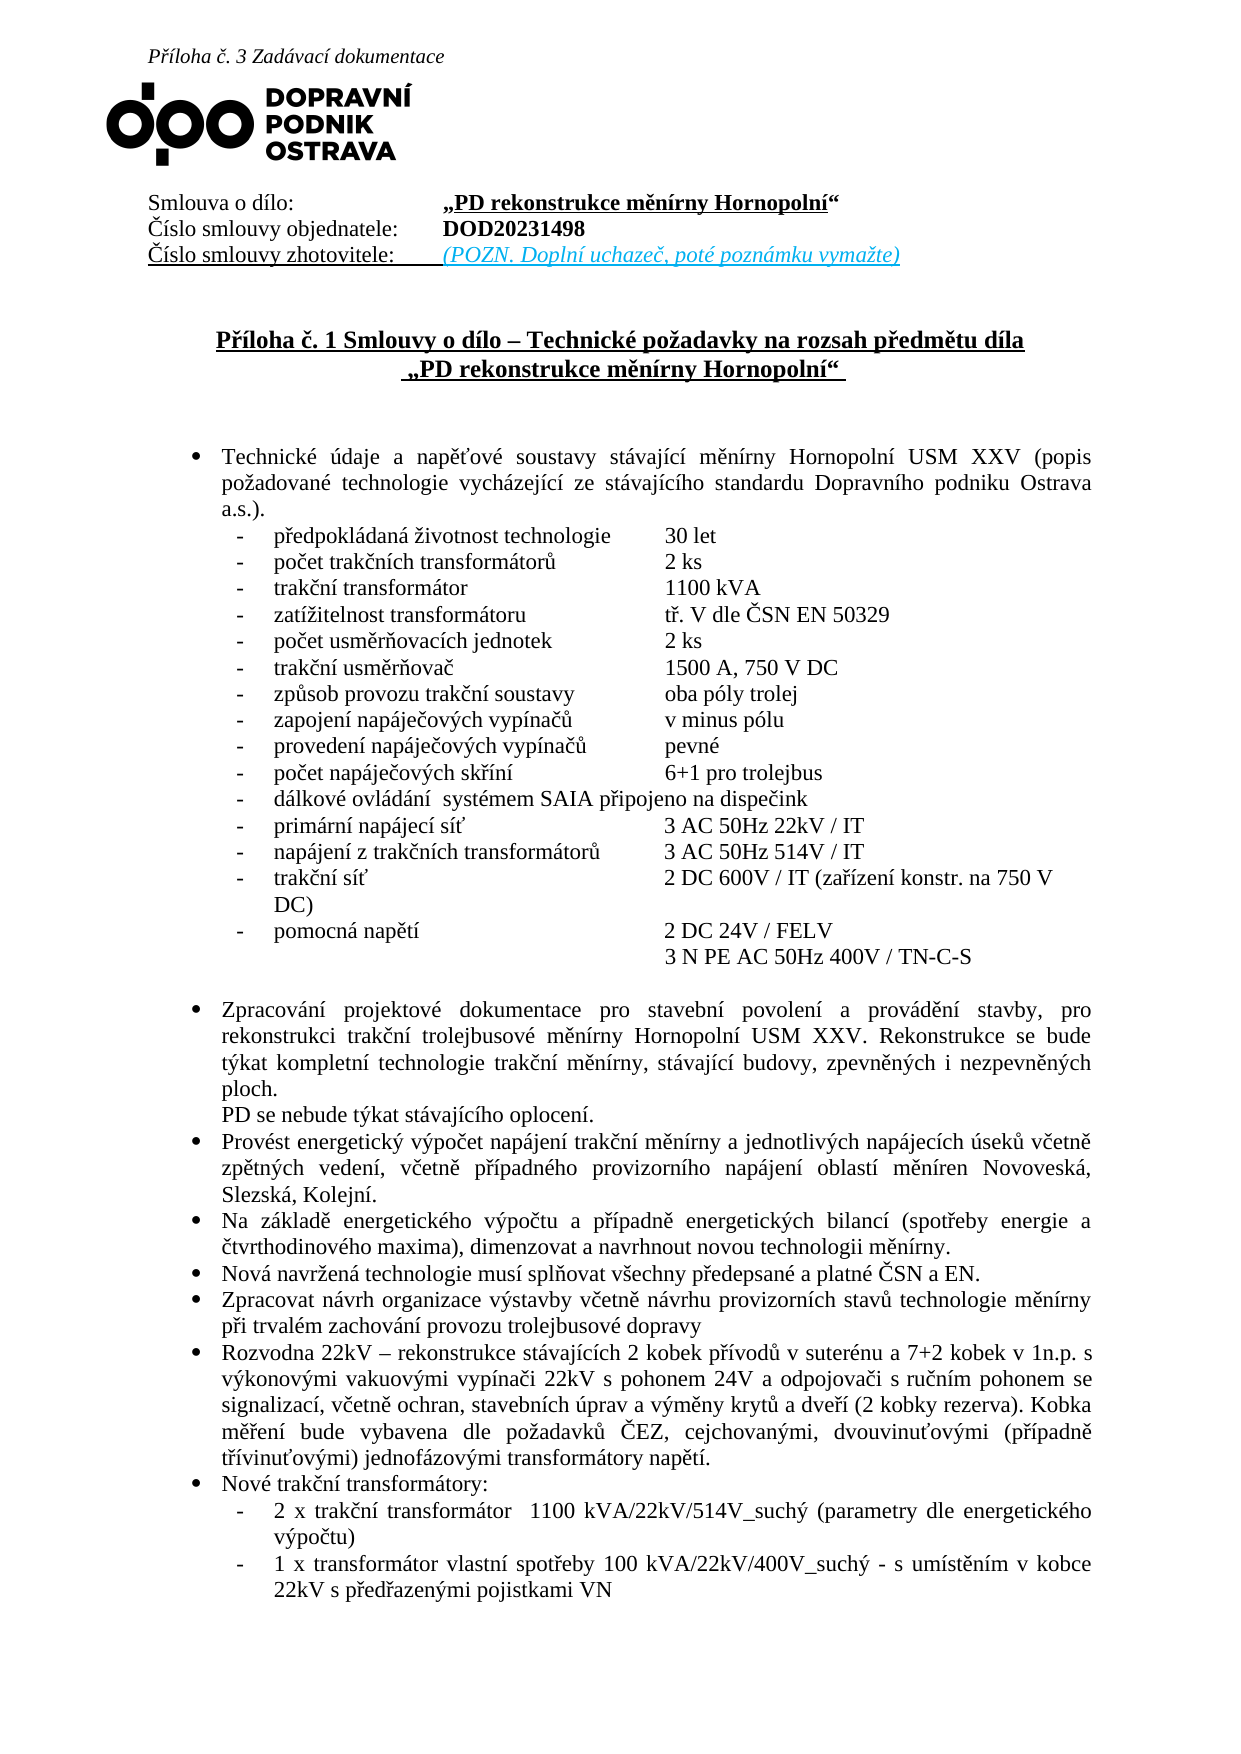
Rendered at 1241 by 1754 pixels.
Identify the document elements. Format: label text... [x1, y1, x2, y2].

list Provést energetický výpočet napájení trakční měnírny a jednotlivých napájecích úseků včetně zpětných vedení, včetně případného provizorního napájení oblastí měníren Novoveská, Slezská, Kolejní. [192, 1128, 1093, 1207]
list Rozvodna 22kV – rekonstrukce stávajících 2 kobek přívodů v suterénu a 7+2 kobek v 1n.p. s výkonovými vakuovými vypínači 22kV s pohonem 24V a odpojovači s ručním pohonem se signalizací, včetně ochran, stavebních úprav a výměny krytů a dveří (2 kobky rezerva). Kobka měření bude vybavena dle požadavků ČEZ, cejchovanými, dvouvinuťovými (případně třívinuťovými) jednofázovými transformátory napětí. [192, 1339, 1093, 1471]
list dálkové ovládání systémem SAIA připojeno na dispečink [236, 785, 1093, 812]
list PD se nebude týkat stávajícího oplocení. [221, 1102, 1093, 1128]
list trakční usměrňovač 1500 A, 750 V DC [236, 653, 1093, 680]
list 2 x trakční transformátor 1100 kVA/22kV/514V_suchý (parametry dle energetického výpočtu) [236, 1497, 1093, 1549]
list zatížitelnost transformátoru tř. V dle ČSN EN 50329 [236, 601, 1093, 627]
list pomocná napětí 2 DC 24V / FELV [236, 917, 1093, 943]
list způsob provozu trakční soustavy oba póly trolej [236, 680, 1093, 706]
list provedení napáječových vypínačů pevné [236, 733, 1093, 759]
text Smlouva o dílo: „PD rekonstrukce měnírny Hornopolní“ [148, 189, 1093, 215]
list 3 N PE AC 50Hz 400V / TN-C-S [267, 943, 1093, 970]
list zapojení napáječových vypínačů v minus pólu [236, 706, 1093, 733]
list Technické údaje a napěťové soustavy stávající měnírny Hornopolní USM XXV (popis požadované technologie vycházející ze stávajícího standardu Dopravního podniku Ostrava a.s.). [192, 443, 1093, 522]
text Číslo smlouvy objednatele: DOD20231498 [148, 215, 1093, 241]
list trakční síť 2 DC 600V / IT (zařízení konstr. na 750 V DC) [236, 864, 1093, 917]
title „PD rekonstrukce měnírny Hornopolní“ [148, 354, 1093, 383]
list Na základě energetického výpočtu a případně energetických bilancí (spotřeby energie a čtvrthodinového maxima), dimenzovat a navrhnout novou technologii měnírny. [192, 1207, 1093, 1260]
picture [106, 82, 413, 166]
list trakční transformátor 1100 kVA [236, 574, 1093, 601]
list napájení z trakčních transformátorů 3 AC 50Hz 514V / IT [236, 838, 1093, 864]
title Číslo smlouvy zhotovitele: (POZN. Doplní uchazeč, poté poznámku vymažte) [148, 241, 1093, 268]
list primární napájecí síť 3 AC 50Hz 22kV / IT [236, 812, 1093, 838]
list předpokládaná životnost technologie 30 let [236, 522, 1093, 548]
list Nové trakční transformátory: [192, 1471, 1093, 1497]
list Zpracovat návrh organizace výstavby včetně návrhu provizorních stavů technologie měnírny při trvalém zachování provozu trolejbusové dopravy [192, 1286, 1093, 1339]
list počet usměrňovacích jednotek 2 ks [236, 627, 1093, 653]
list Nová navržená technologie musí splňovat všechny předepsané a platné ČSN a EN. [192, 1260, 1093, 1286]
list Zpracování projektové dokumentace pro stavební povolení a provádění stavby, pro rekonstrukci trakční trolejbusové měnírny Hornopolní USM XXV. Rekonstrukce se bude týkat kompletní technologie trakční měnírny, stávající budovy, zpevněných i nezpevněných ploch. [192, 996, 1093, 1102]
title Příloha č. 1 Smlouvy o dílo – Technické požadavky na rozsah předmětu díla [148, 325, 1093, 354]
list počet trakčních transformátorů 2 ks [236, 548, 1093, 574]
list počet napáječových skříní 6+1 pro trolejbus [236, 759, 1093, 785]
list 1 x transformátor vlastní spotřeby 100 kVA/22kV/400V_suchý - s umístěním v kobce 22kV s předřazenými pojistkami VN [236, 1549, 1093, 1602]
